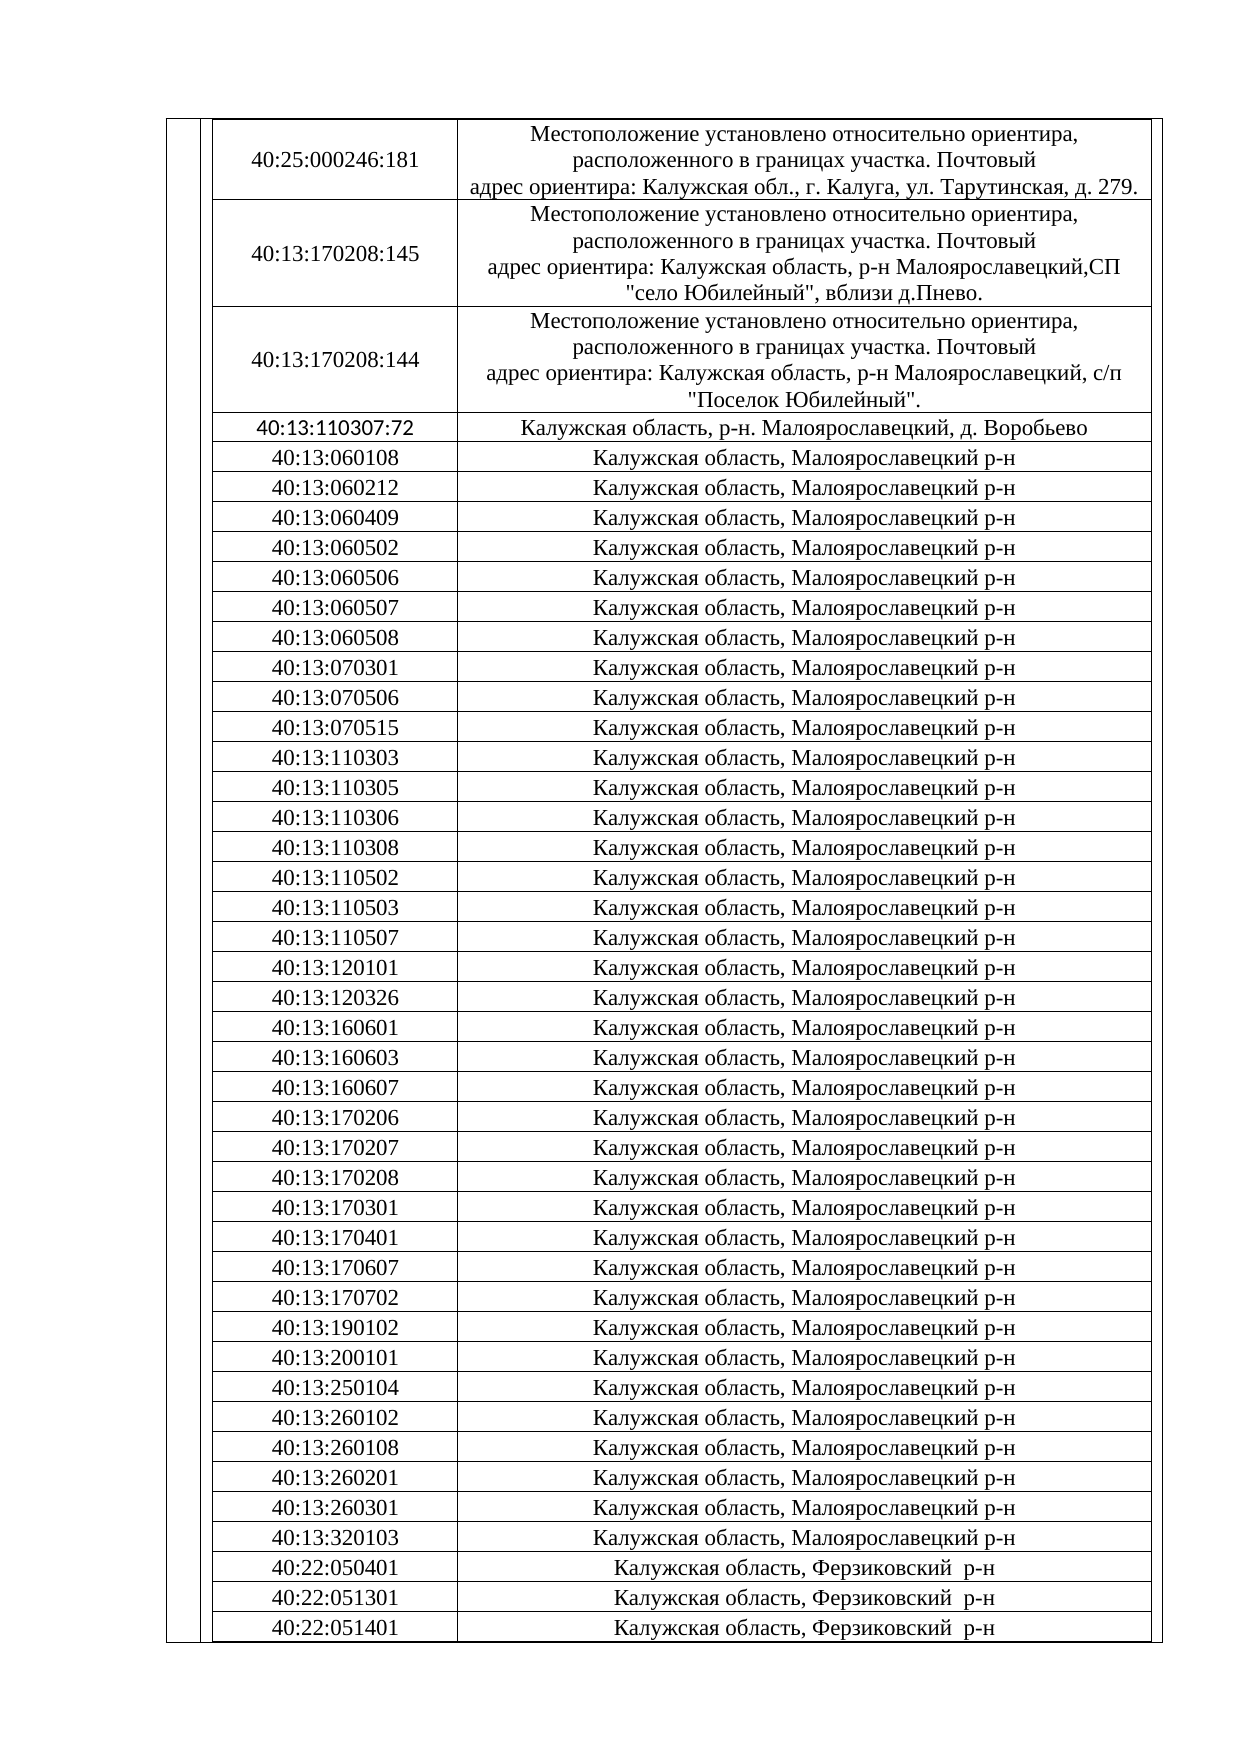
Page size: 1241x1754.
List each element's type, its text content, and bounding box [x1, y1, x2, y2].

table_cell [458, 982, 1151, 1011]
table_cell [213, 1342, 457, 1371]
table_cell [213, 413, 457, 441]
table_cell [458, 952, 1151, 981]
table_cell [213, 682, 457, 711]
table_cell [458, 1612, 1151, 1641]
table_cell [213, 1222, 457, 1251]
table_cell [458, 1552, 1151, 1581]
table_cell [213, 1612, 457, 1641]
table_cell [213, 772, 457, 801]
table_cell [213, 1252, 457, 1281]
table_cell [213, 502, 457, 531]
table_cell [458, 1402, 1151, 1431]
table_cell [213, 1102, 457, 1131]
table_cell [213, 802, 457, 831]
table_cell [458, 862, 1151, 891]
table_cell [458, 562, 1151, 591]
table_cell [458, 472, 1151, 501]
table_cell [213, 1522, 457, 1551]
table_cell [458, 1492, 1151, 1521]
table_cell [458, 892, 1151, 921]
table_cell [213, 712, 457, 741]
table_cell [458, 1102, 1151, 1131]
table_cell [213, 832, 457, 861]
table_cell [213, 1552, 457, 1581]
table_cell [458, 1132, 1151, 1161]
table_cell [458, 1222, 1151, 1251]
table_cell [213, 862, 457, 891]
table_cell [213, 1372, 457, 1401]
table_cell [213, 652, 457, 681]
table_cell [458, 802, 1151, 831]
table_cell [213, 1192, 457, 1221]
table_cell [458, 442, 1151, 471]
table_cell [213, 1492, 457, 1521]
table_cell [213, 952, 457, 981]
table_cell [458, 1192, 1151, 1221]
table_cell [213, 1132, 457, 1161]
table_cell [213, 1042, 457, 1071]
table_cell [213, 120, 457, 199]
table_cell [213, 1462, 457, 1491]
table_cell [458, 1312, 1151, 1341]
table_cell [458, 200, 1151, 306]
table_cell [213, 442, 457, 471]
table_cell [213, 562, 457, 591]
table_cell [458, 832, 1151, 861]
table_cell [458, 413, 1151, 441]
table_cell [213, 1282, 457, 1311]
table_cell [213, 307, 457, 412]
table_cell [458, 742, 1151, 771]
table_cell [213, 1432, 457, 1461]
table_cell [458, 652, 1151, 681]
table_cell [213, 532, 457, 561]
table_cell [458, 1522, 1151, 1551]
table_cell [458, 1462, 1151, 1491]
table_cell [458, 1012, 1151, 1041]
table_cell [458, 1072, 1151, 1101]
table_cell [458, 1162, 1151, 1191]
table_cell [1152, 119, 1162, 1642]
table_cell [458, 772, 1151, 801]
table_cell [201, 119, 212, 1642]
table_cell [213, 922, 457, 951]
table_cell [458, 502, 1151, 531]
table_cell [458, 1042, 1151, 1071]
table_cell [458, 1282, 1151, 1311]
table_cell [213, 622, 457, 651]
table_cell [458, 532, 1151, 561]
table_cell [213, 1162, 457, 1191]
table_cell [213, 982, 457, 1011]
table_cell [458, 1252, 1151, 1281]
table_cell 3 [167, 119, 200, 1642]
table_cell [458, 120, 1151, 199]
table_cell [213, 1012, 457, 1041]
table_cell [458, 922, 1151, 951]
table_cell [458, 622, 1151, 651]
table_cell [458, 1582, 1151, 1611]
table_cell [213, 1312, 457, 1341]
table_cell [213, 1402, 457, 1431]
table_cell [458, 1372, 1151, 1401]
table_cell [458, 592, 1151, 621]
table_cell [213, 1582, 457, 1611]
table_cell [213, 742, 457, 771]
table_cell [213, 892, 457, 921]
table_cell [458, 307, 1151, 412]
table_cell [458, 1432, 1151, 1461]
table_cell [213, 592, 457, 621]
table_cell [458, 682, 1151, 711]
table_cell [213, 472, 457, 501]
table_cell [213, 1072, 457, 1101]
table_cell [458, 712, 1151, 741]
table_cell [213, 200, 457, 306]
table_cell [458, 1342, 1151, 1371]
